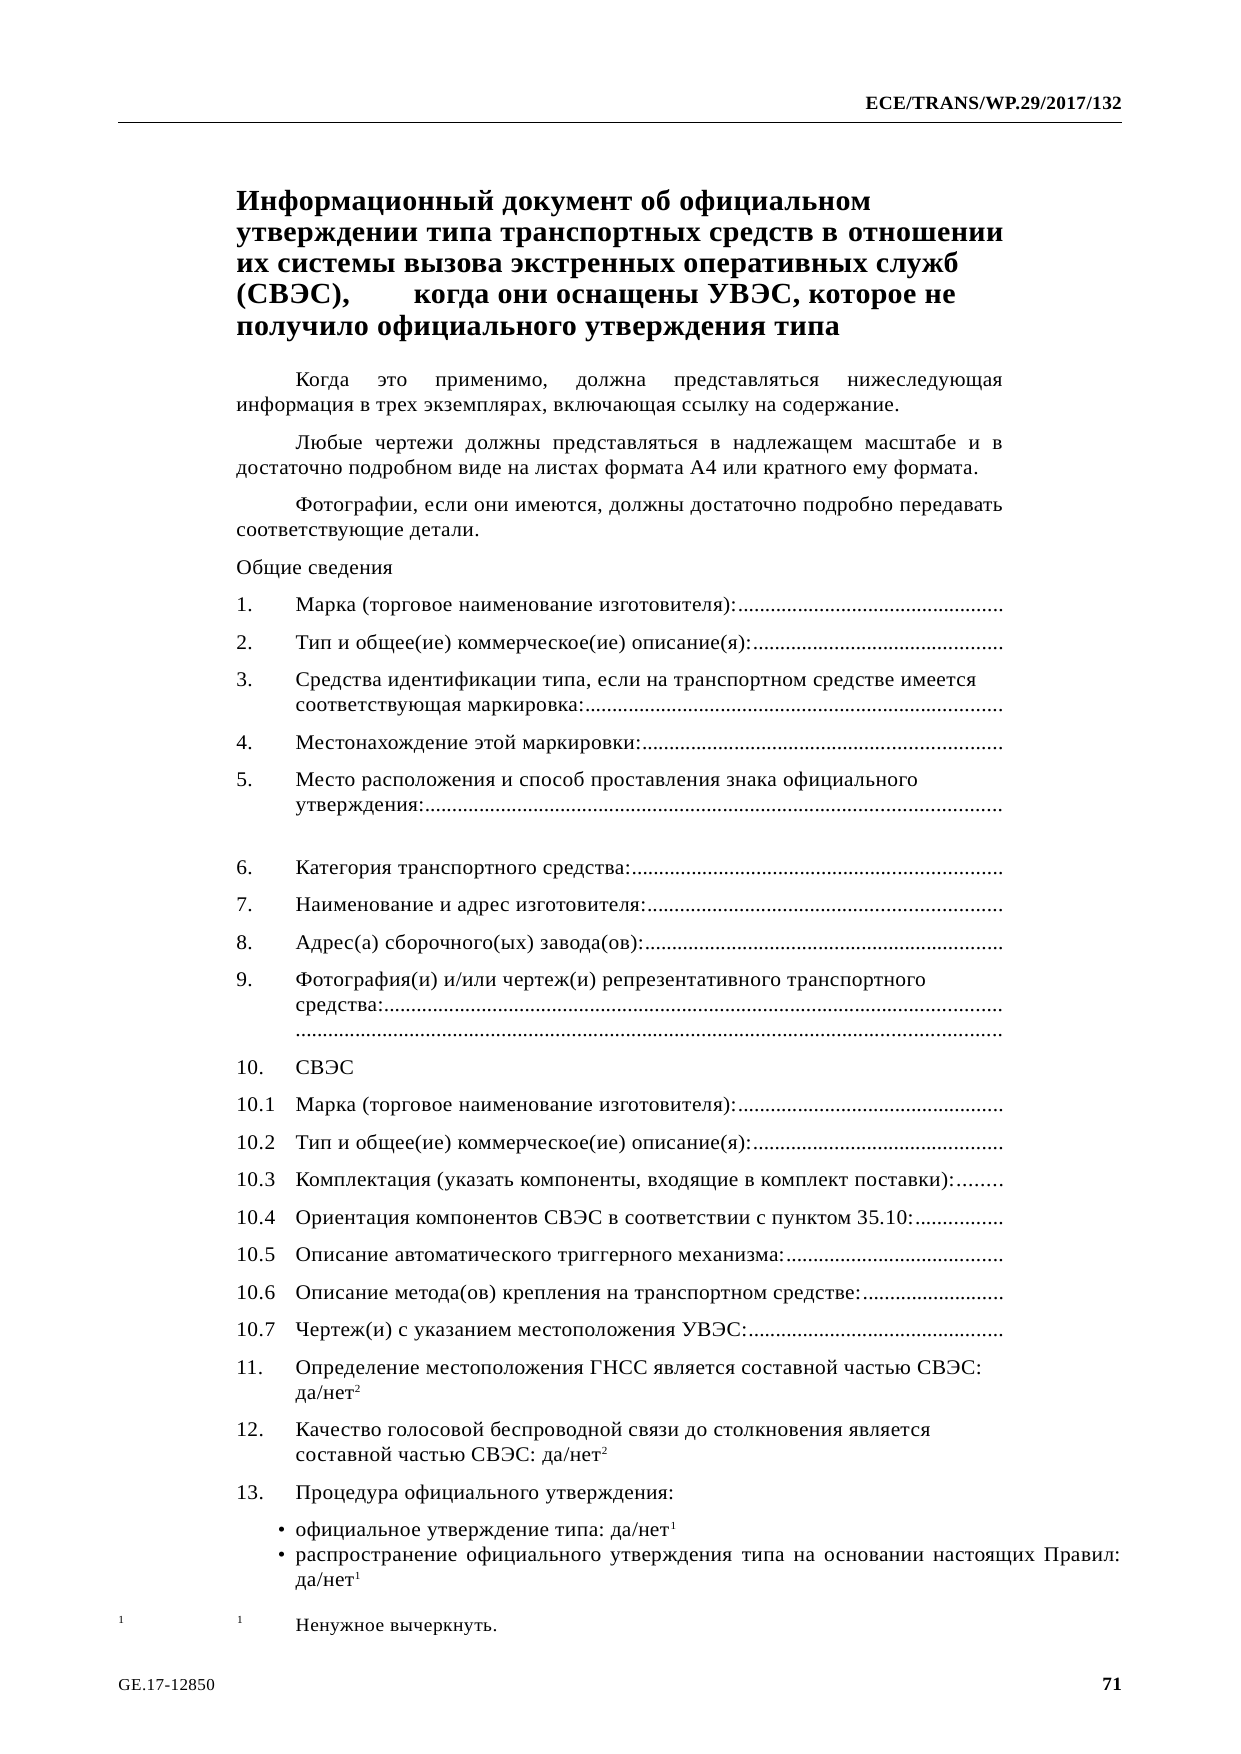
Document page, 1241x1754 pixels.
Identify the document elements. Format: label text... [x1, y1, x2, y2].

text 10.1 Марка (торговое наименование изготовителя): [236, 1091, 1004, 1116]
text 13. Процедура официального утверждения: [236, 1479, 1004, 1504]
text 6. Категория транспортного средства: [236, 854, 1004, 879]
text Общие сведения [236, 554, 1004, 579]
text Информационный документ об официальном утверждении типа транспортных средств в отношении их системы вызова экстренных оперативных служб (СВЭС), когда они оснащены УВЭС, которое не получило официального утверждения типа [118, 185, 1004, 341]
text 10.7 Чертеж(и) с указанием местоположения УВЭС: [236, 1316, 1004, 1341]
text 10. СВЭС [236, 1054, 1004, 1079]
text 4. Местонахождение этой маркировки: [236, 729, 1004, 754]
text Любые чертежи должны представляться в надлежащем масштабе и в достаточно подробном виде на листах формата А4 или кратного ему формата. [236, 429, 1004, 479]
text 10.4 Ориентация компонентов СВЭС в соответствии с пунктом 35.10: [236, 1204, 1004, 1229]
text распространение официального утверждения типа на основании настоящих Правил: да/нет1 [278, 1541, 1122, 1591]
text 11. Определение местоположения ГНСС является составной частью СВЭС: да/нет2 [236, 1354, 1004, 1404]
text 10.3 Комплектация (указать компоненты, входящие в комплект поставки): [236, 1166, 1004, 1191]
text 12. Качество голосовой беспроводной связи до столкновения является составной частью СВЭС: да/нет2 [236, 1416, 1004, 1466]
text официальное утверждение типа: да/нет1 [278, 1516, 1122, 1541]
text 2. Тип и общее(ие) коммерческое(ие) описание(я): [236, 629, 1004, 654]
text 10.5 Описание автоматического триггерного механизма: [236, 1241, 1004, 1266]
text 1. Марка (торговое наименование изготовителя): [236, 591, 1004, 616]
text 10.6 Описание метода(ов) крепления на транспортном средстве: [236, 1279, 1004, 1304]
text 8. Адрес(а) сборочного(ых) завода(ов): [236, 929, 1004, 954]
text 7. Наименование и адрес изготовителя: [236, 891, 1004, 916]
text Фотографии, если они имеются, должны достаточно подробно передавать соответствующие детали. [236, 491, 1004, 541]
text 9. Фотография(и) и/или чертеж(и) репрезентативного транспортного средства: [236, 966, 1004, 1041]
text 5. Место расположения и способ проставления знака официального утверждения: [236, 766, 1004, 841]
text 10.2 Тип и общее(ие) коммерческое(ие) описание(я): [236, 1129, 1004, 1154]
text Когда это применимо, должна представляться нижеследующая информация в трех экземплярах, включающая ссылку на содержание. [236, 366, 1004, 416]
text 3. Средства идентификации типа, если на транспортном средстве имеется соответствующая маркировка: [236, 666, 1004, 716]
